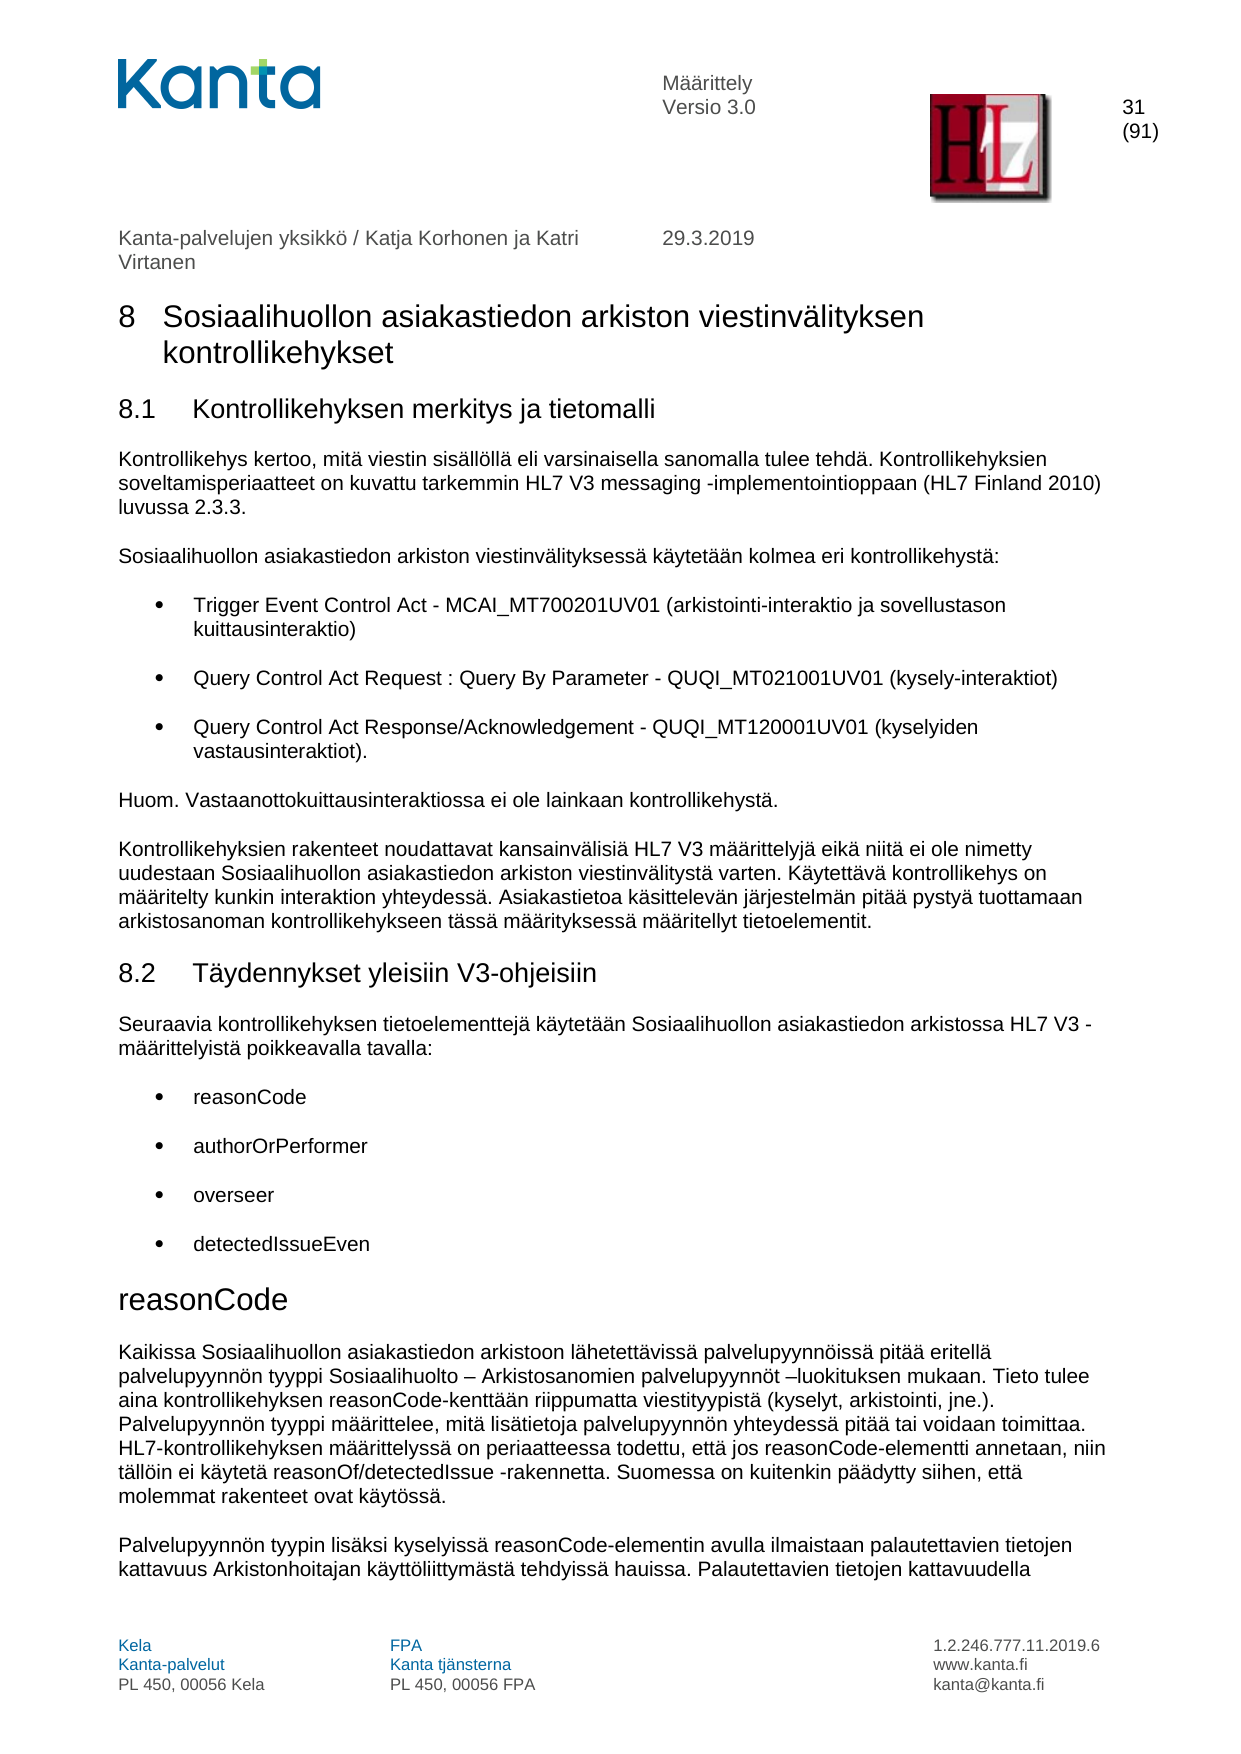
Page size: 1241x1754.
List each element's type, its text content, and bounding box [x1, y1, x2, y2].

list reasonCode [156, 1084, 1122, 1109]
subtitle reasonCode [118, 1281, 1122, 1317]
text Sosiaalihuollon asiakastiedon arkiston viestinvälityksessä käytetään kolmea eri kontrollikehystä: [118, 544, 1122, 568]
text Huom. Vastaanottokuittausinteraktiossa ei ole lainkaan kontrollikehystä. [118, 788, 1122, 812]
text Kaikissa Sosiaalihuollon asiakastiedon arkistoon lähetettävissä palvelupyynnöissä pitää eritellä palvelupyynnön tyyppi Sosiaalihuolto – Arkistosanomien palvelupyynnöt –luokituksen mukaan. Tieto tulee aina kontrollikehyksen reasonCode-kenttään riippumatta viestityypistä (kyselyt, arkistointi, jne.). Palvelupyynnön tyyppi määrittelee, mitä lisätietoja palvelupyynnön yhteydessä pitää tai voidaan toimittaa. HL7-kontrollikehyksen määrittelyssä on periaatteessa todettu, että jos reasonCode-elementti annetaan, niin tällöin ei käytetä reasonOf/detectedIssue -rakennetta. Suomessa on kuitenkin päädytty siihen, että molemmat rakenteet ovat käytössä. [118, 1340, 1122, 1507]
list detectedIssueEven [156, 1232, 1122, 1256]
text Seuraavia kontrollikehyksen tietoelementtejä käytetään Sosiaalihuollon asiakastiedon arkistossa HL7 V3 -määrittelyistä poikkeavalla tavalla: [118, 1012, 1122, 1059]
text Kontrollikehys kertoo, mitä viestin sisällöllä eli varsinaisella sanomalla tulee tehdä. Kontrollikehyksien soveltamisperiaatteet on kuvattu tarkemmin HL7 V3 messaging -implementointioppaan (HL7 Finland 2010) luvussa 2.3.3. [118, 447, 1122, 519]
subtitle Kontrollikehyksen merkitys ja tietomalli [118, 393, 1122, 424]
text Kontrollikehyksien rakenteet noudattavat kansainvälisiä HL7 V3 määrittelyjä eikä niitä ei ole nimetty uudestaan Sosiaalihuollon asiakastiedon arkiston viestinvälitystä varten. Käytettävä kontrollikehys on määritelty kunkin interaktion yhteydessä. Asiakastietoa käsittelevän järjestelmän pitää pystyä tuottamaan arkistosanoman kontrollikehykseen tässä määrityksessä määritellyt tietoelementit. [118, 837, 1122, 932]
list Trigger Event Control Act - MCAI_MT700201UV01 (arkistointi-interaktio ja sovellustason kuittausinteraktio) [156, 593, 1122, 641]
list Query Control Act Request : Query By Parameter - QUQI_MT021001UV01 (kysely-interaktiot) [156, 666, 1122, 690]
list Query Control Act Response/Acknowledgement - QUQI_MT120001UV01 (kyselyiden vastausinteraktiot). [156, 715, 1122, 763]
picture [118, 59, 321, 109]
list authorOrPerformer [156, 1134, 1122, 1158]
list overseer [156, 1183, 1122, 1207]
picture [930, 94, 1053, 203]
subtitle Täydennykset yleisiin V3-ohjeisiin [118, 957, 1122, 989]
subtitle Sosiaalihuollon asiakastiedon arkiston viestinvälityksen kontrollikehykset [118, 298, 1122, 370]
